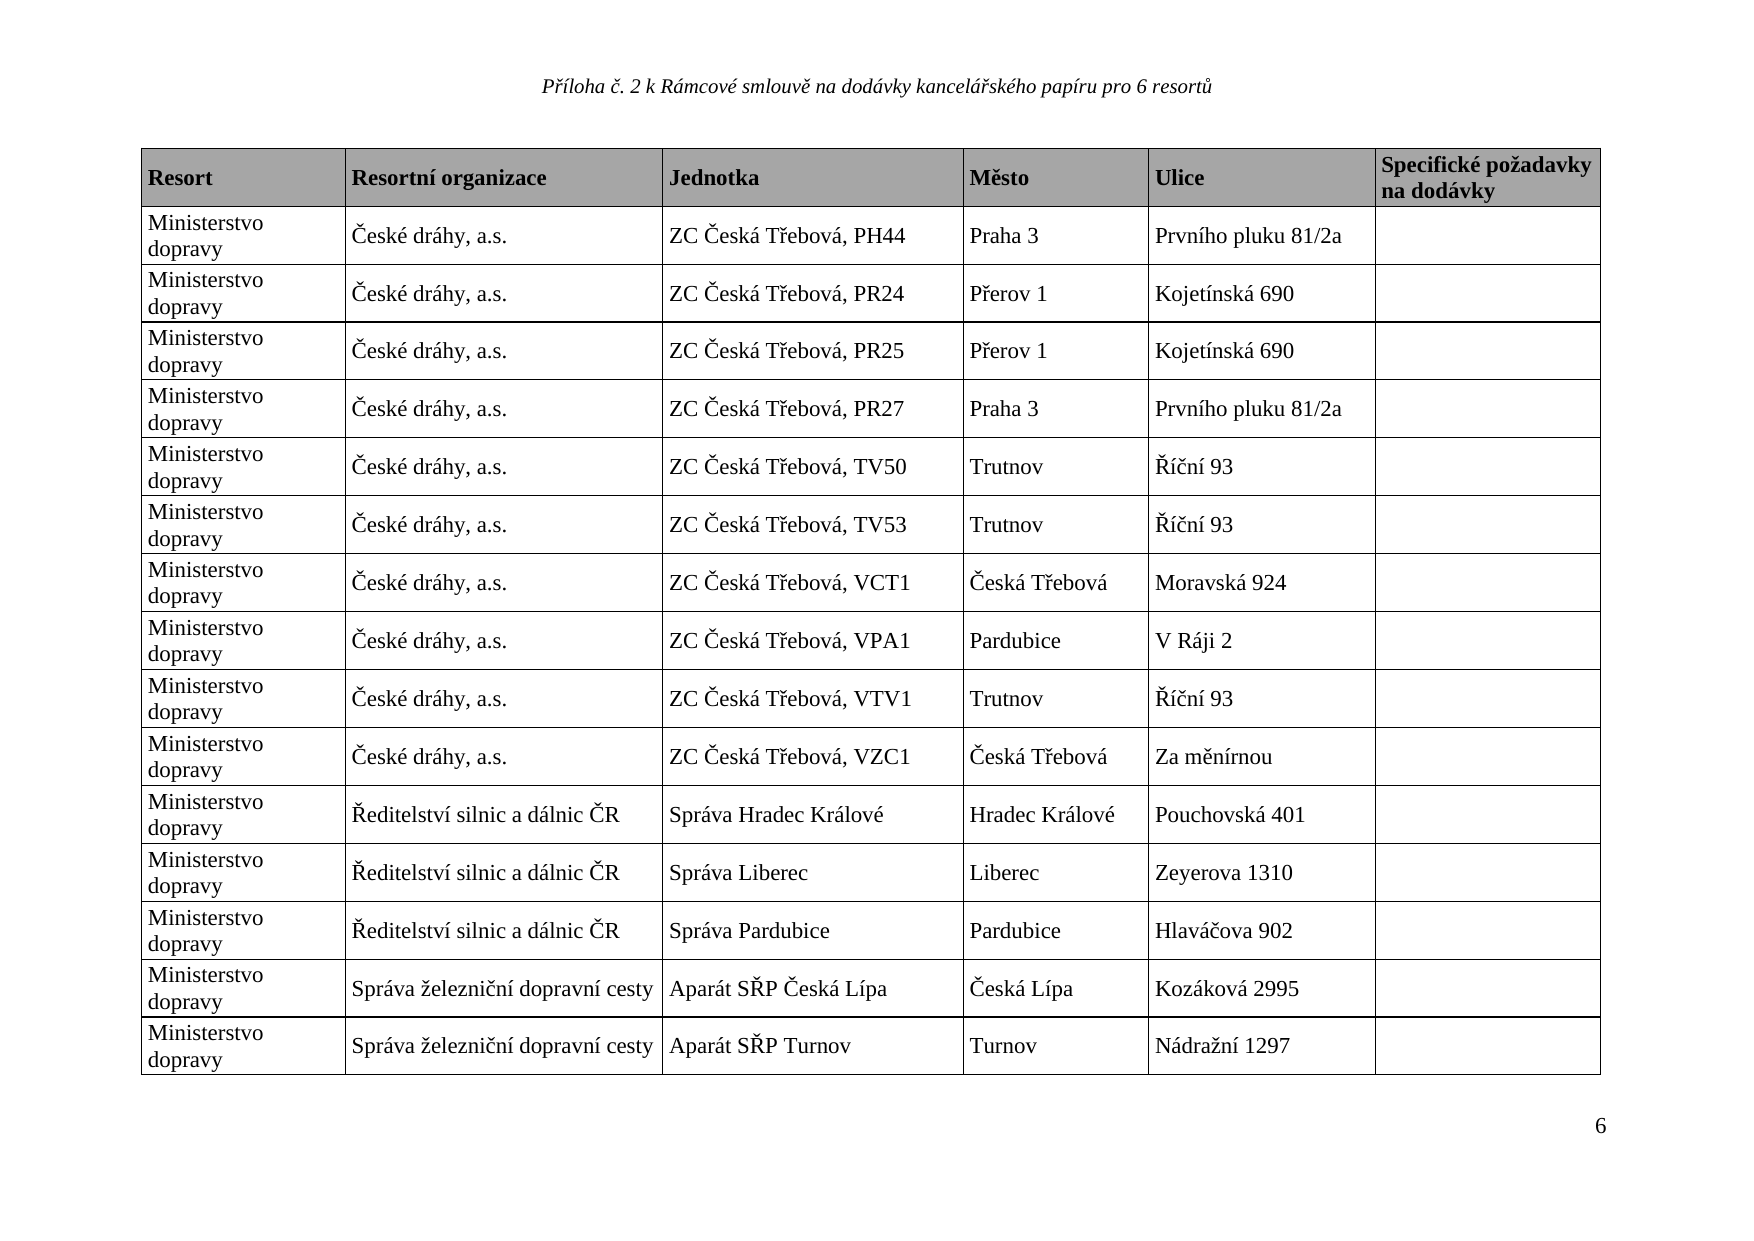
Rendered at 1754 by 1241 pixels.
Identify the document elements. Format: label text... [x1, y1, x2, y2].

table_cell České dráhy, a.s. [346, 323, 662, 379]
table_cell Pardubice [964, 612, 1148, 669]
table_cell Pouchovská 401 [1149, 786, 1375, 843]
table_cell [1376, 902, 1600, 958]
table_cell ZC Česká Třebová, VZC1 [663, 728, 963, 785]
table_cell ZC Česká Třebová, TV50 [663, 438, 963, 495]
table_header Jednotka [663, 149, 963, 206]
table_cell Ministerstvo dopravy [142, 323, 345, 379]
table_cell [1376, 207, 1600, 263]
table_cell Pardubice [964, 902, 1148, 958]
table_cell Ministerstvo dopravy [142, 554, 345, 611]
table_cell Správa Liberec [663, 844, 963, 901]
table_cell [1376, 728, 1600, 785]
table_cell Správa železniční dopravní cesty [346, 960, 662, 1016]
table_cell Ministerstvo dopravy [142, 1018, 345, 1074]
table_cell Zeyerova 1310 [1149, 844, 1375, 901]
table_header Ulice [1149, 149, 1375, 206]
table_cell [1376, 496, 1600, 553]
table_cell [1376, 670, 1600, 727]
table_cell Kozáková 2995 [1149, 960, 1375, 1016]
table_cell Ministerstvo dopravy [142, 496, 345, 553]
table_cell Ministerstvo dopravy [142, 844, 345, 901]
table_cell Správa železniční dopravní cesty [346, 1018, 662, 1074]
table_cell ZC Česká Třebová, PR25 [663, 323, 963, 379]
table_cell Říční 93 [1149, 496, 1375, 553]
table_cell Česká Třebová [964, 728, 1148, 785]
table_cell Kojetínská 690 [1149, 265, 1375, 321]
table_cell Ministerstvo dopravy [142, 902, 345, 958]
table_cell Za měnírnou [1149, 728, 1375, 785]
table_cell Nádražní 1297 [1149, 1018, 1375, 1074]
table_cell Praha 3 [964, 380, 1148, 437]
table_cell V Ráji 2 [1149, 612, 1375, 669]
table_header Resort [142, 149, 345, 206]
table_cell ZC Česká Třebová, PR27 [663, 380, 963, 437]
table_cell [1376, 960, 1600, 1016]
table_cell České dráhy, a.s. [346, 438, 662, 495]
table_cell ZC Česká Třebová, PH44 [663, 207, 963, 263]
table_cell [1376, 554, 1600, 611]
table_cell České dráhy, a.s. [346, 612, 662, 669]
table_cell Přerov 1 [964, 323, 1148, 379]
table_cell ZC Česká Třebová, PR24 [663, 265, 963, 321]
table_cell [1376, 380, 1600, 437]
table_header Specifické požadavky na dodávky [1376, 149, 1600, 206]
table_cell Prvního pluku 81/2a [1149, 207, 1375, 263]
table_cell Ředitelství silnic a dálnic ČR [346, 902, 662, 958]
table_cell České dráhy, a.s. [346, 728, 662, 785]
table_cell [1376, 1018, 1600, 1074]
table_cell Aparát SŘP Česká Lípa [663, 960, 963, 1016]
table_cell Říční 93 [1149, 438, 1375, 495]
table_cell Turnov [964, 1018, 1148, 1074]
table_cell Moravská 924 [1149, 554, 1375, 611]
table_cell Trutnov [964, 670, 1148, 727]
table_cell Ředitelství silnic a dálnic ČR [346, 786, 662, 843]
table_cell Hlaváčova 902 [1149, 902, 1375, 958]
table_cell ZC Česká Třebová, VPA1 [663, 612, 963, 669]
table_cell Ministerstvo dopravy [142, 265, 345, 321]
table_cell České dráhy, a.s. [346, 265, 662, 321]
table_cell [1376, 786, 1600, 843]
table_cell Správa Hradec Králové [663, 786, 963, 843]
table_header Město [964, 149, 1148, 206]
table_cell Ministerstvo dopravy [142, 786, 345, 843]
table_cell [1376, 844, 1600, 901]
table_cell Aparát SŘP Turnov [663, 1018, 963, 1074]
table_cell Ministerstvo dopravy [142, 728, 345, 785]
table_cell Ministerstvo dopravy [142, 960, 345, 1016]
table_cell Ministerstvo dopravy [142, 380, 345, 437]
table_cell [1376, 438, 1600, 495]
table_cell Přerov 1 [964, 265, 1148, 321]
table_cell [1376, 265, 1600, 321]
table_cell [1376, 323, 1600, 379]
table_cell ZC Česká Třebová, VTV1 [663, 670, 963, 727]
table_cell Správa Pardubice [663, 902, 963, 958]
table_cell Ministerstvo dopravy [142, 670, 345, 727]
table_cell Ředitelství silnic a dálnic ČR [346, 844, 662, 901]
table_cell Praha 3 [964, 207, 1148, 263]
table_cell Říční 93 [1149, 670, 1375, 727]
table_cell Česká Lípa [964, 960, 1148, 1016]
table_cell České dráhy, a.s. [346, 380, 662, 437]
table_cell Ministerstvo dopravy [142, 612, 345, 669]
table_cell ZC Česká Třebová, TV53 [663, 496, 963, 553]
table_header Resortní organizace [346, 149, 662, 206]
table_cell Prvního pluku 81/2a [1149, 380, 1375, 437]
table_cell Ministerstvo dopravy [142, 438, 345, 495]
table_cell Česká Třebová [964, 554, 1148, 611]
table_cell České dráhy, a.s. [346, 496, 662, 553]
table_cell [1376, 612, 1600, 669]
table_cell České dráhy, a.s. [346, 207, 662, 263]
table_cell Kojetínská 690 [1149, 323, 1375, 379]
table_cell Ministerstvo dopravy [142, 207, 345, 263]
table_cell ZC Česká Třebová, VCT1 [663, 554, 963, 611]
table_cell Hradec Králové [964, 786, 1148, 843]
table_cell Liberec [964, 844, 1148, 901]
table_cell Trutnov [964, 438, 1148, 495]
table_cell České dráhy, a.s. [346, 554, 662, 611]
table_cell České dráhy, a.s. [346, 670, 662, 727]
table_cell Trutnov [964, 496, 1148, 553]
